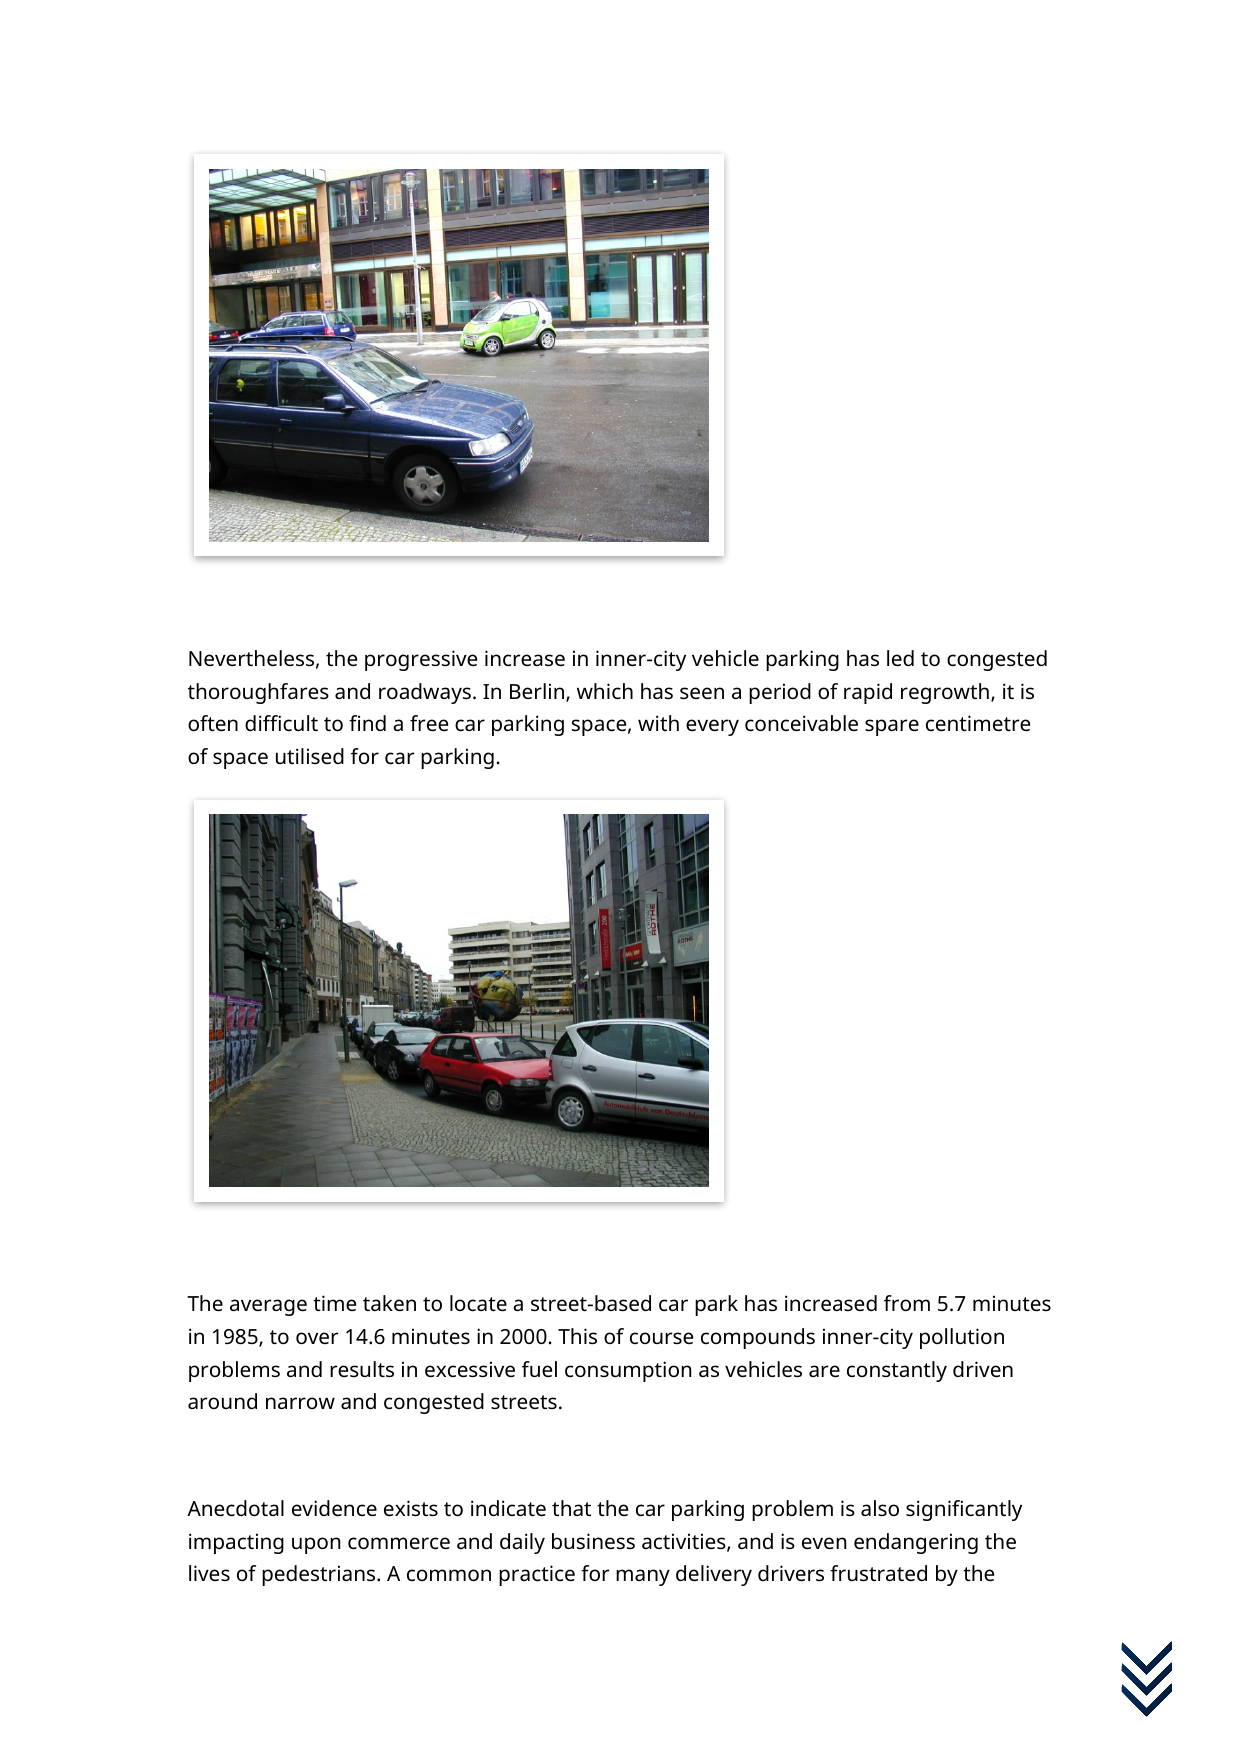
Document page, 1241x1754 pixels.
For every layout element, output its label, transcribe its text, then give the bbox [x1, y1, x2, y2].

text The average time taken to locate a street-based car park has increased from 5.7 minutes in 1985, to over 14.6 minutes in 2000. This of course compounds inner-city pollution problems and results in excessive fuel consumption as vehicles are constantly driven around narrow and congested streets. [187, 1289, 1053, 1416]
picture [209, 169, 709, 542]
text Nevertheless, the progressive increase in inner-city vehicle parking has led to congested thoroughfares and roadways. In Berlin, which has seen a period of rapid regrowth, it is often difficult to find a free car parking space, with every conceivable spare centimetre of space utilised for car parking. [187, 644, 1053, 770]
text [187, 1494, 1053, 1588]
picture [209, 814, 709, 1187]
